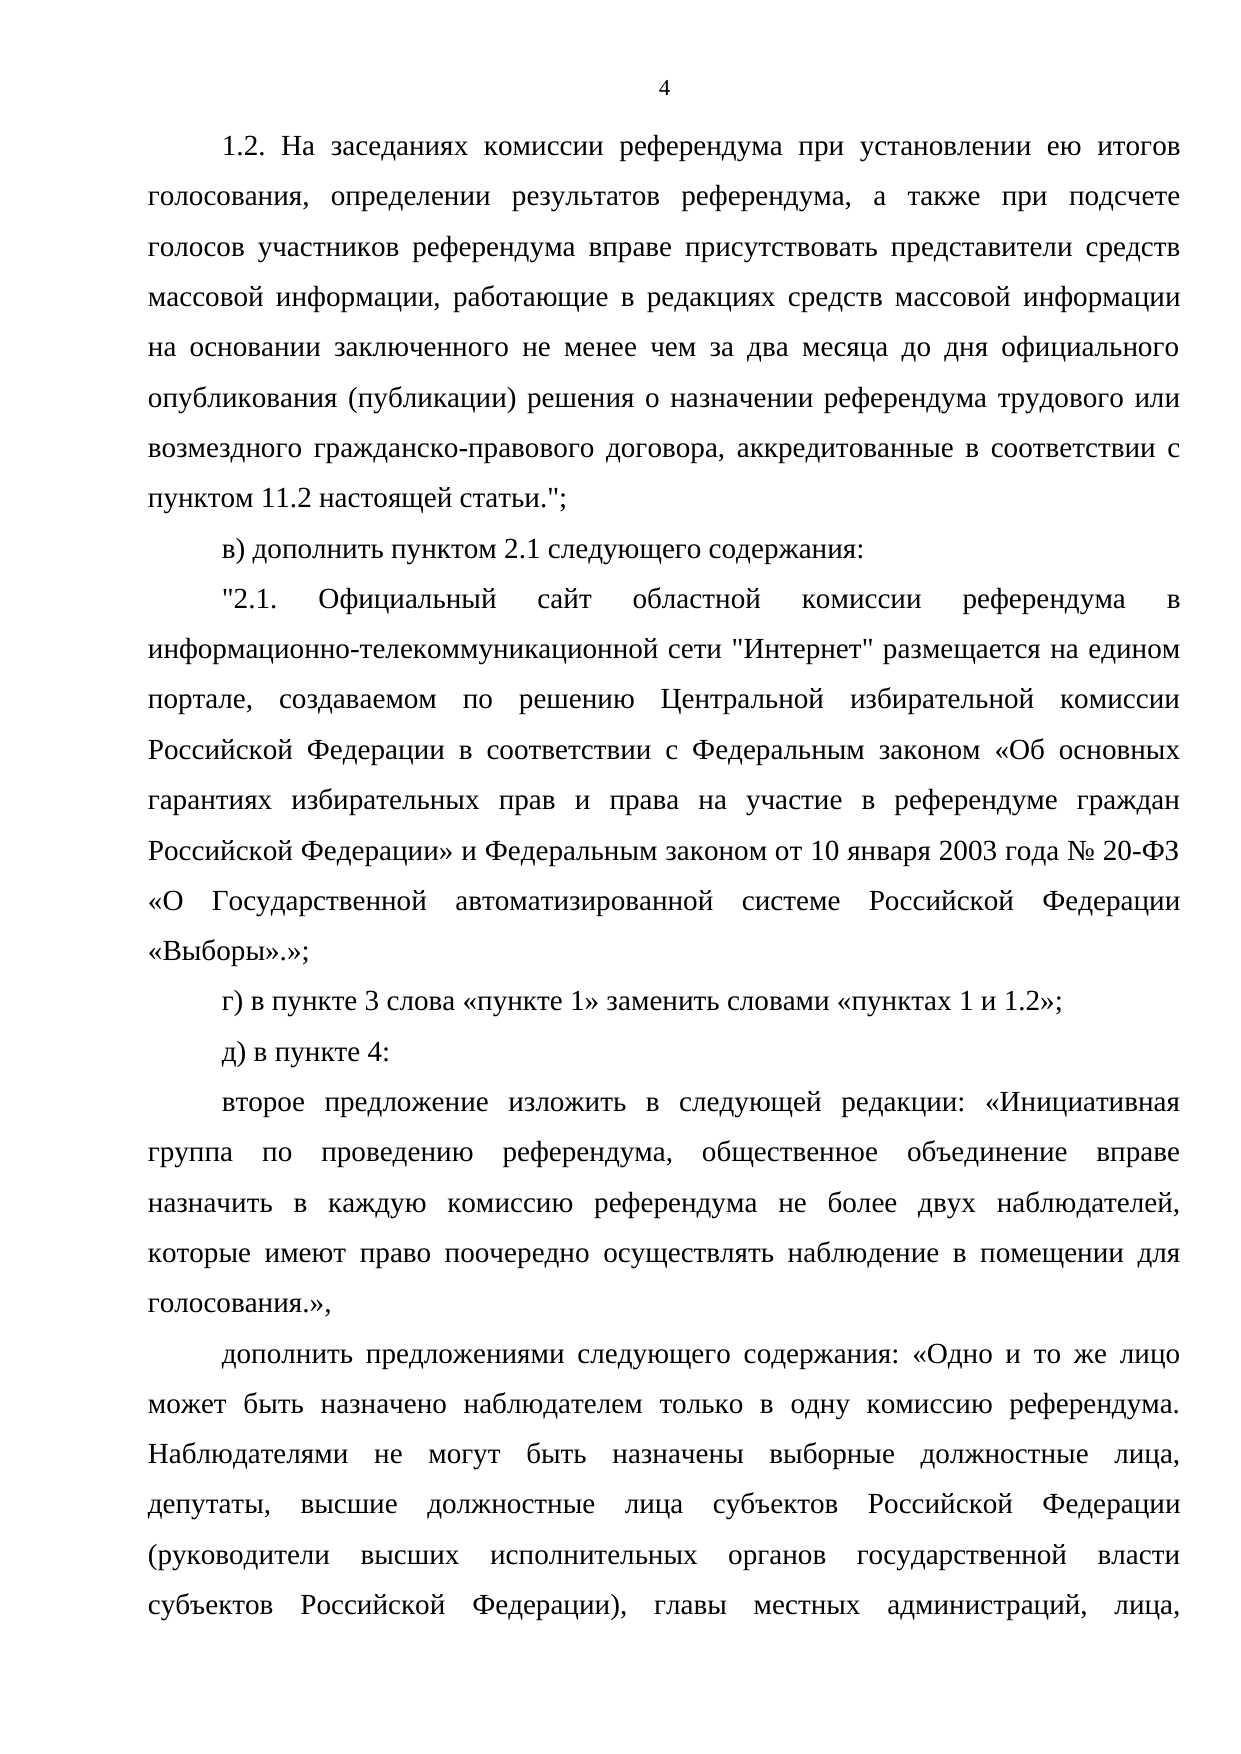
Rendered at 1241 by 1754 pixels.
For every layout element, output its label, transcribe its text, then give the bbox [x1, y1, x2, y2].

text г) в пункте 3 слова «пункте 1» заменить словами «пунктах 1 и 1.2»; [148, 983, 1181, 1017]
text второе предложение изложить в следующей редакции: «Инициативная группа по проведению референдума, общественное объединение вправе назначить в каждую комиссию референдума не более двух наблюдателей, которые имеют право поочередно осуществлять наблюдение в помещении для голосования.», [148, 1084, 1181, 1319]
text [148, 1336, 1181, 1621]
text "2.1. Официальный сайт областной комиссии референдума в информационно-телекоммуникационной сети "Интернет" размещается на едином портале, создаваемом по решению Центральной избирательной комиссии Российской Федерации в соответствии с Федеральным законом «Об основных гарантиях избирательных прав и права на участие в референдуме граждан Российской Федерации» и Федеральным законом от 10 января 2003 года № 20-ФЗ «О Государственной автоматизированной системе Российской Федерации «Выборы».»; [148, 581, 1181, 967]
text д) в пункте 4: [148, 1034, 1181, 1067]
text 1.2. На заседаниях комиссии референдума при установлении ею итогов голосования, определении результатов референдума, а также при подсчете голосов участников референдума вправе присутствовать представители средств массовой информации, работающие в редакциях средств массовой информации на основании заключенного не менее чем за два месяца до дня официального опубликования (публикации) решения о назначении референдума трудового или возмездного гражданско-правового договора, аккредитованные в соответствии с пунктом 11.2 настоящей статьи."; [148, 128, 1181, 514]
text в) дополнить пунктом 2.1 следующего содержания: [148, 531, 1181, 564]
